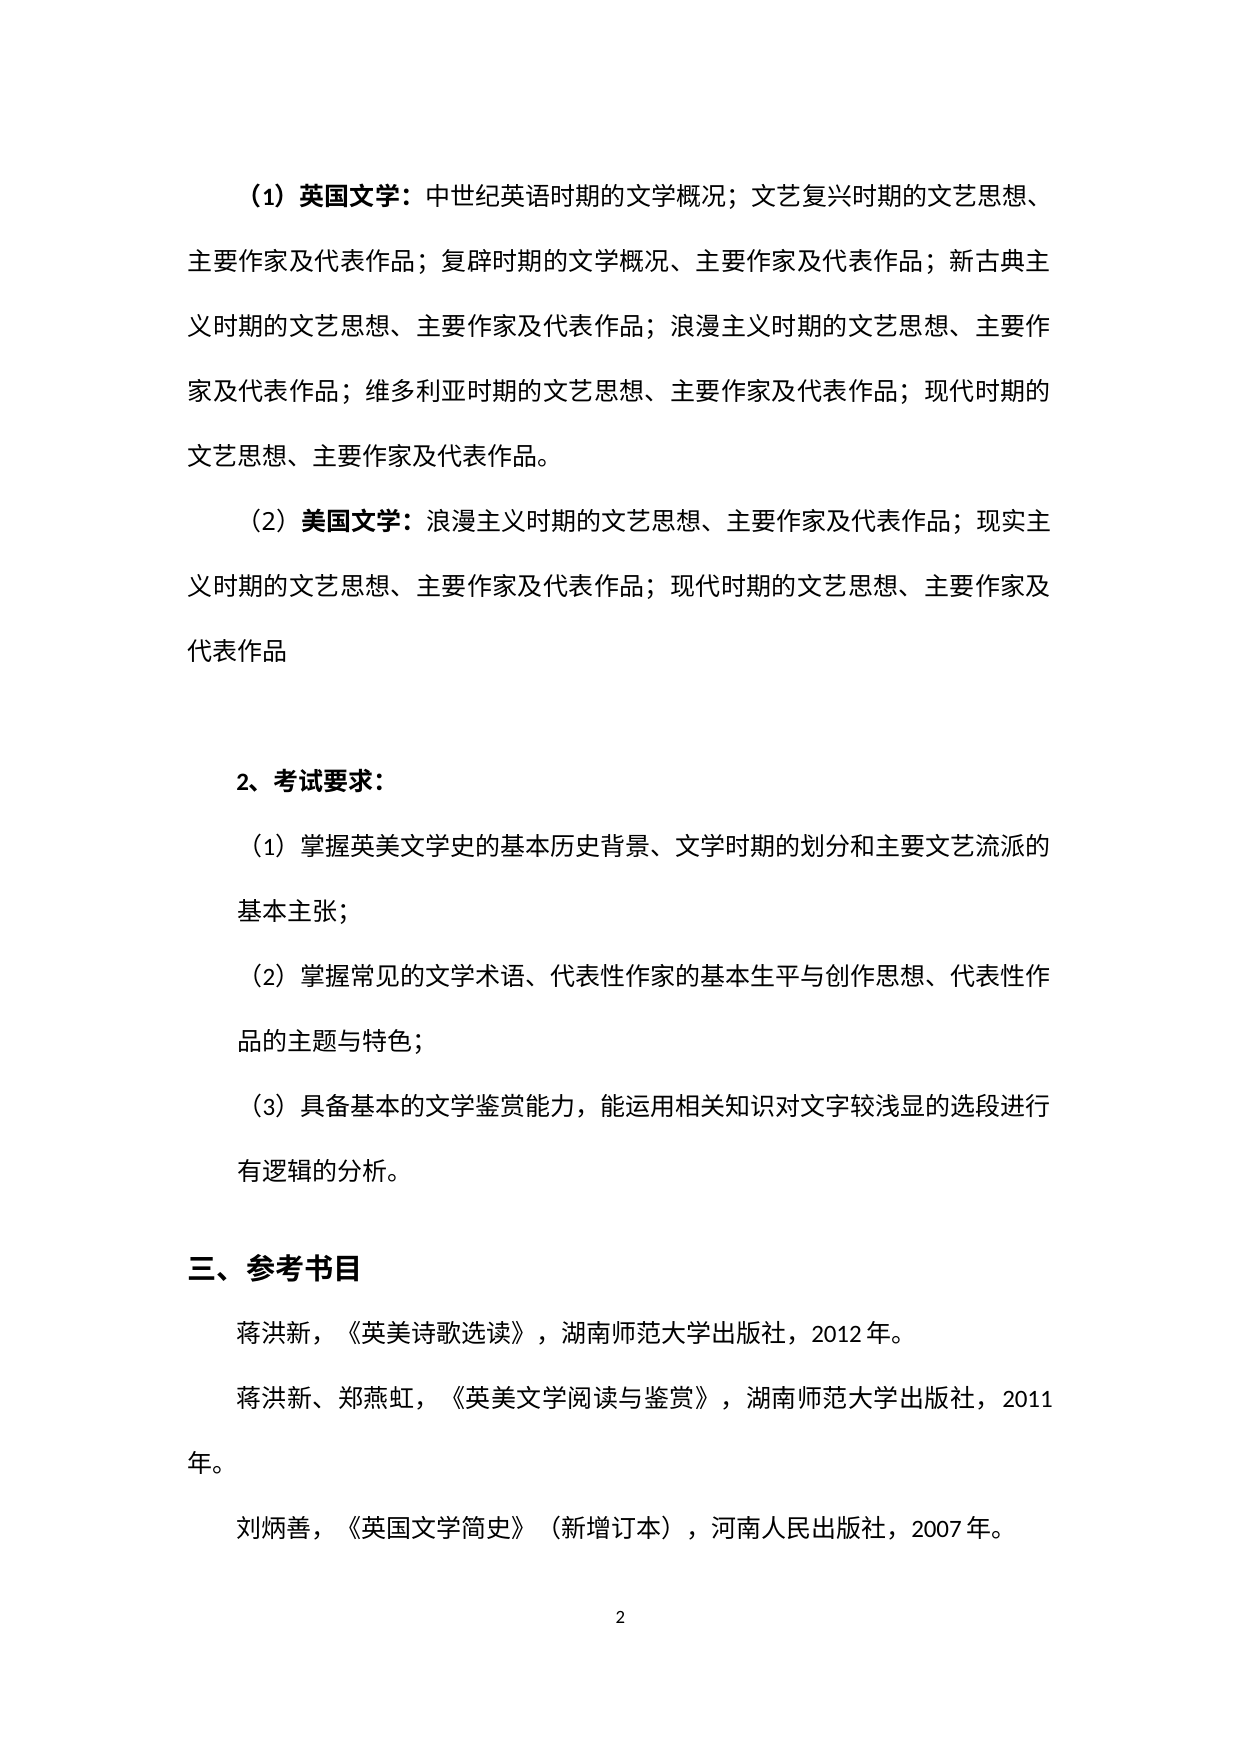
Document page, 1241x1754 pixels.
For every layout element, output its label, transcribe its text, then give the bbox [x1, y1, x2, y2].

text （1）英国文学：中世纪英语时期的文学概况；文艺复兴时期的文艺思想、主要作家及代表作品；复辟时期的文学概况、主要作家及代表作品；新古典主义时期的文艺思想、主要作家及代表作品；浪漫主义时期的文艺思想、主要作家及代表作品；维多利亚时期的文艺思想、主要作家及代表作品；现代时期的文艺思想、主要作家及代表作品。 [187, 162, 1053, 487]
text （3）具备基本的文学鉴赏能力，能运用相关知识对文字较浅显的选段进行有逻辑的分析。 [237, 1072, 1053, 1202]
text 刘炳善，《英国文学简史》（新增订本），河南人民出版社，2007年。 [187, 1494, 1053, 1559]
text （1）掌握英美文学史的基本历史背景、文学时期的划分和主要文艺流派的基本主张； [237, 812, 1053, 942]
text （2）掌握常见的文学术语、代表性作家的基本生平与创作思想、代表性作品的主题与特色； [237, 942, 1053, 1072]
text 2、考试要求： [187, 747, 1053, 812]
text 蒋洪新、郑燕虹，《英美文学阅读与鉴赏》，湖南师范大学出版社，2011年。 [187, 1364, 1053, 1494]
text 三、参考书目 [187, 1234, 1053, 1299]
text 蒋洪新，《英美诗歌选读》，湖南师范大学出版社，2012年。 [187, 1299, 1053, 1364]
text （2）美国文学：浪漫主义时期的文艺思想、主要作家及代表作品；现实主义时期的文艺思想、主要作家及代表作品；现代时期的文艺思想、主要作家及代表作品 [187, 487, 1053, 682]
